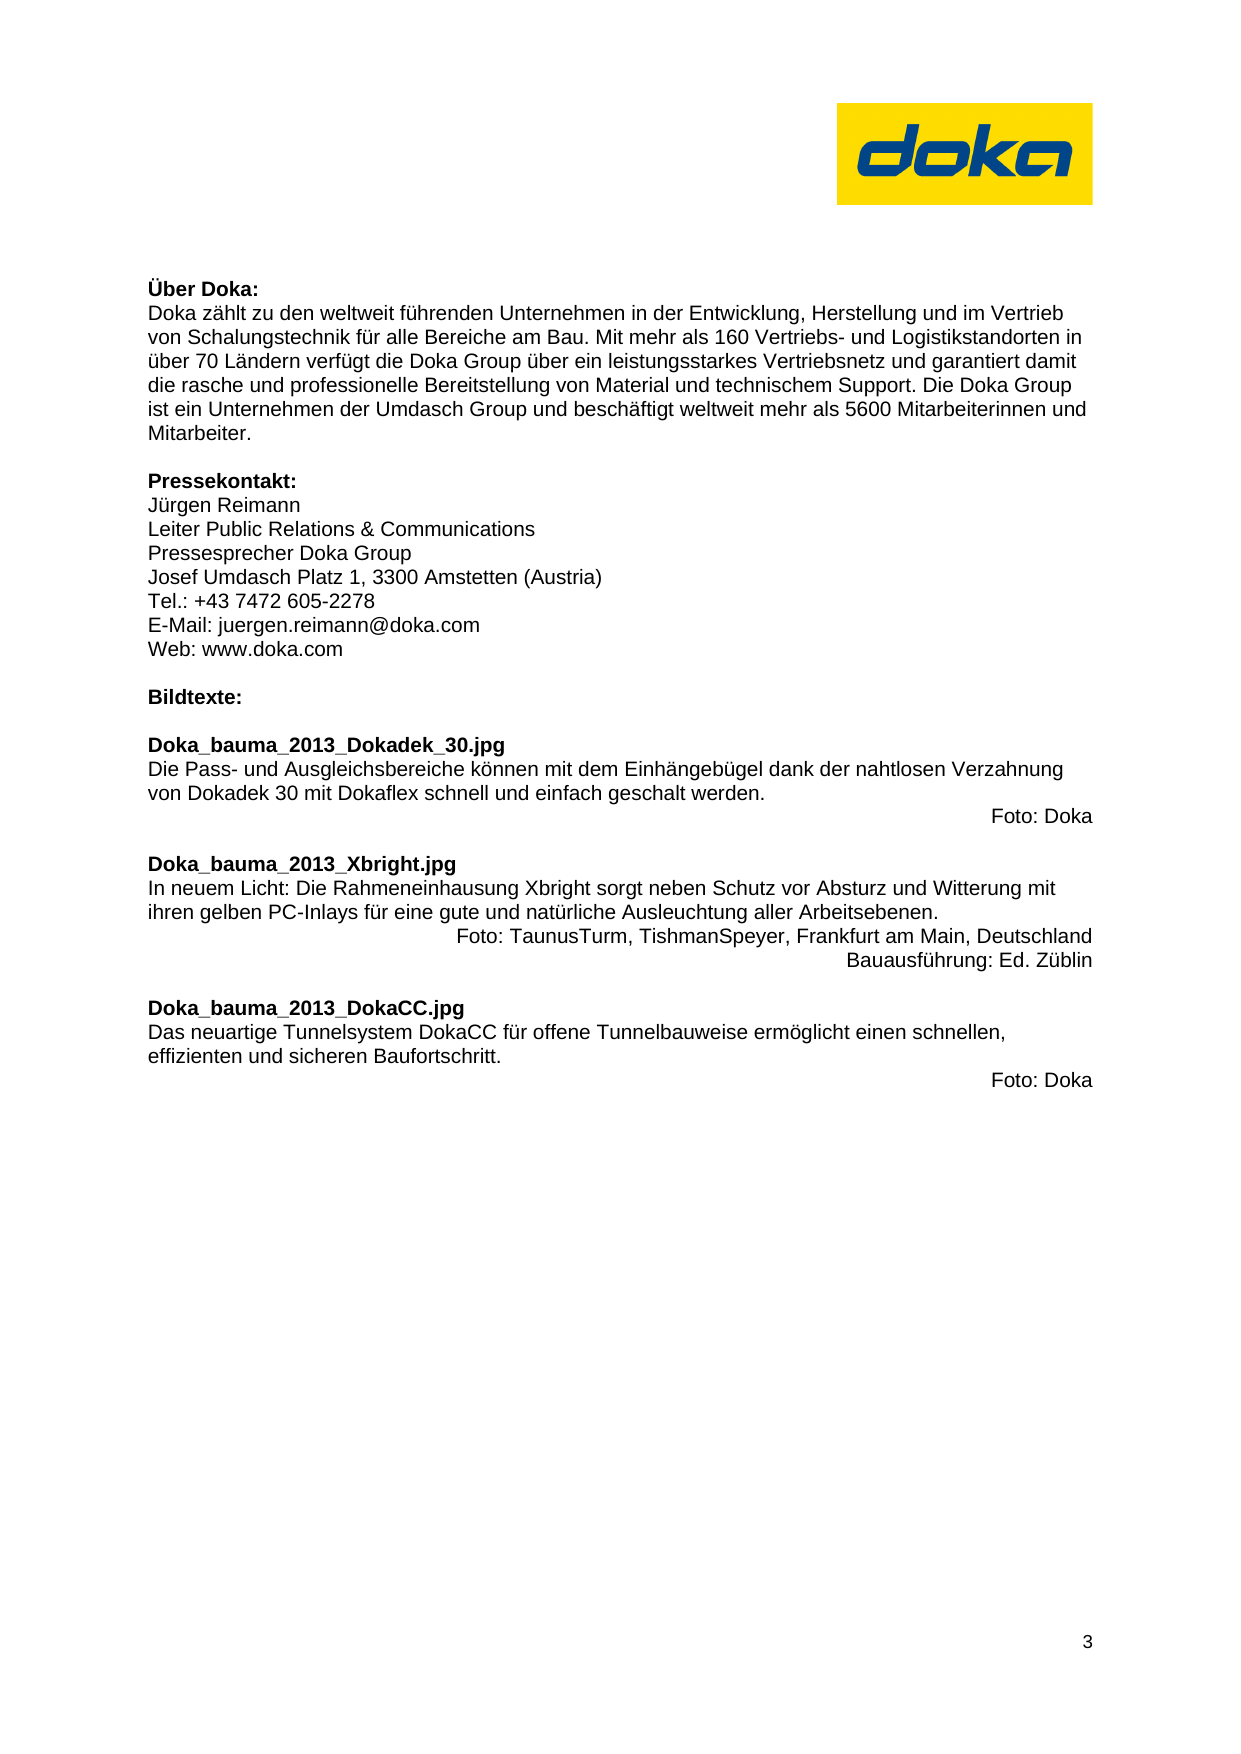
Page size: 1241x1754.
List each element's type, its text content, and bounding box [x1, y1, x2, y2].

text Web: www.doka.com [148, 637, 1093, 661]
text Leiter Public Relations & Communications [148, 517, 1093, 541]
text Die Pass- und Ausgleichsbereiche können mit dem Einhängebügel dank der nahtlosen Verzahnung von Dokadek 30 mit Dokaflex schnell und einfach geschalt werden. [148, 756, 1093, 804]
text Über Doka: [148, 277, 1093, 301]
text In neuem Licht: Die Rahmeneinhausung Xbright sorgt neben Schutz vor Absturz und Witterung mit ihren gelben PC-Inlays für eine gute und natürliche Ausleuchtung aller Arbeitsebenen. [148, 876, 1093, 924]
text Pressekontakt: [148, 469, 1093, 493]
text Jürgen Reimann [148, 493, 1093, 517]
text E-Mail: juergen.reimann@doka.com [148, 613, 1093, 637]
text Bauausführung: Ed. Züblin [148, 948, 1093, 972]
picture [837, 103, 1093, 205]
text Doka_bauma_2013_DokaCC.jpg [148, 996, 1093, 1020]
text Doka zählt zu den weltweit führenden Unternehmen in der Entwicklung, Herstellung und im Vertrieb von Schalungstechnik für alle Bereiche am Bau. Mit mehr als 160 Vertriebs- und Logistikstandorten in über 70 Ländern verfügt die Doka Group über ein leistungsstarkes Vertriebsnetz und garantiert damit die rasche und professionelle Bereitstellung von Material und technischem Support. Die Doka Group ist ein Unternehmen der Umdasch Group und beschäftigt weltweit mehr als 5600 Mitarbeiterinnen und Mitarbeiter. [148, 301, 1093, 445]
text Tel.: +43 7472 605-2278 [148, 589, 1093, 613]
text Pressesprecher Doka Group [148, 541, 1093, 565]
text Foto: TaunusTurm, TishmanSpeyer, Frankfurt am Main, Deutschland [148, 924, 1093, 948]
text Foto: Doka [148, 1068, 1093, 1092]
text Doka_bauma_2013_Dokadek_30.jpg [148, 732, 1093, 756]
text Foto: Doka [148, 804, 1093, 828]
text Josef Umdasch Platz 1, 3300 Amstetten (Austria) [148, 565, 1093, 589]
text Doka_bauma_2013_Xbright.jpg [148, 852, 1093, 876]
text Bildtexte: [148, 684, 1093, 708]
text Das neuartige Tunnelsystem DokaCC für offene Tunnelbauweise ermöglicht einen schnellen, effizienten und sicheren Baufortschritt. [148, 1020, 1093, 1068]
